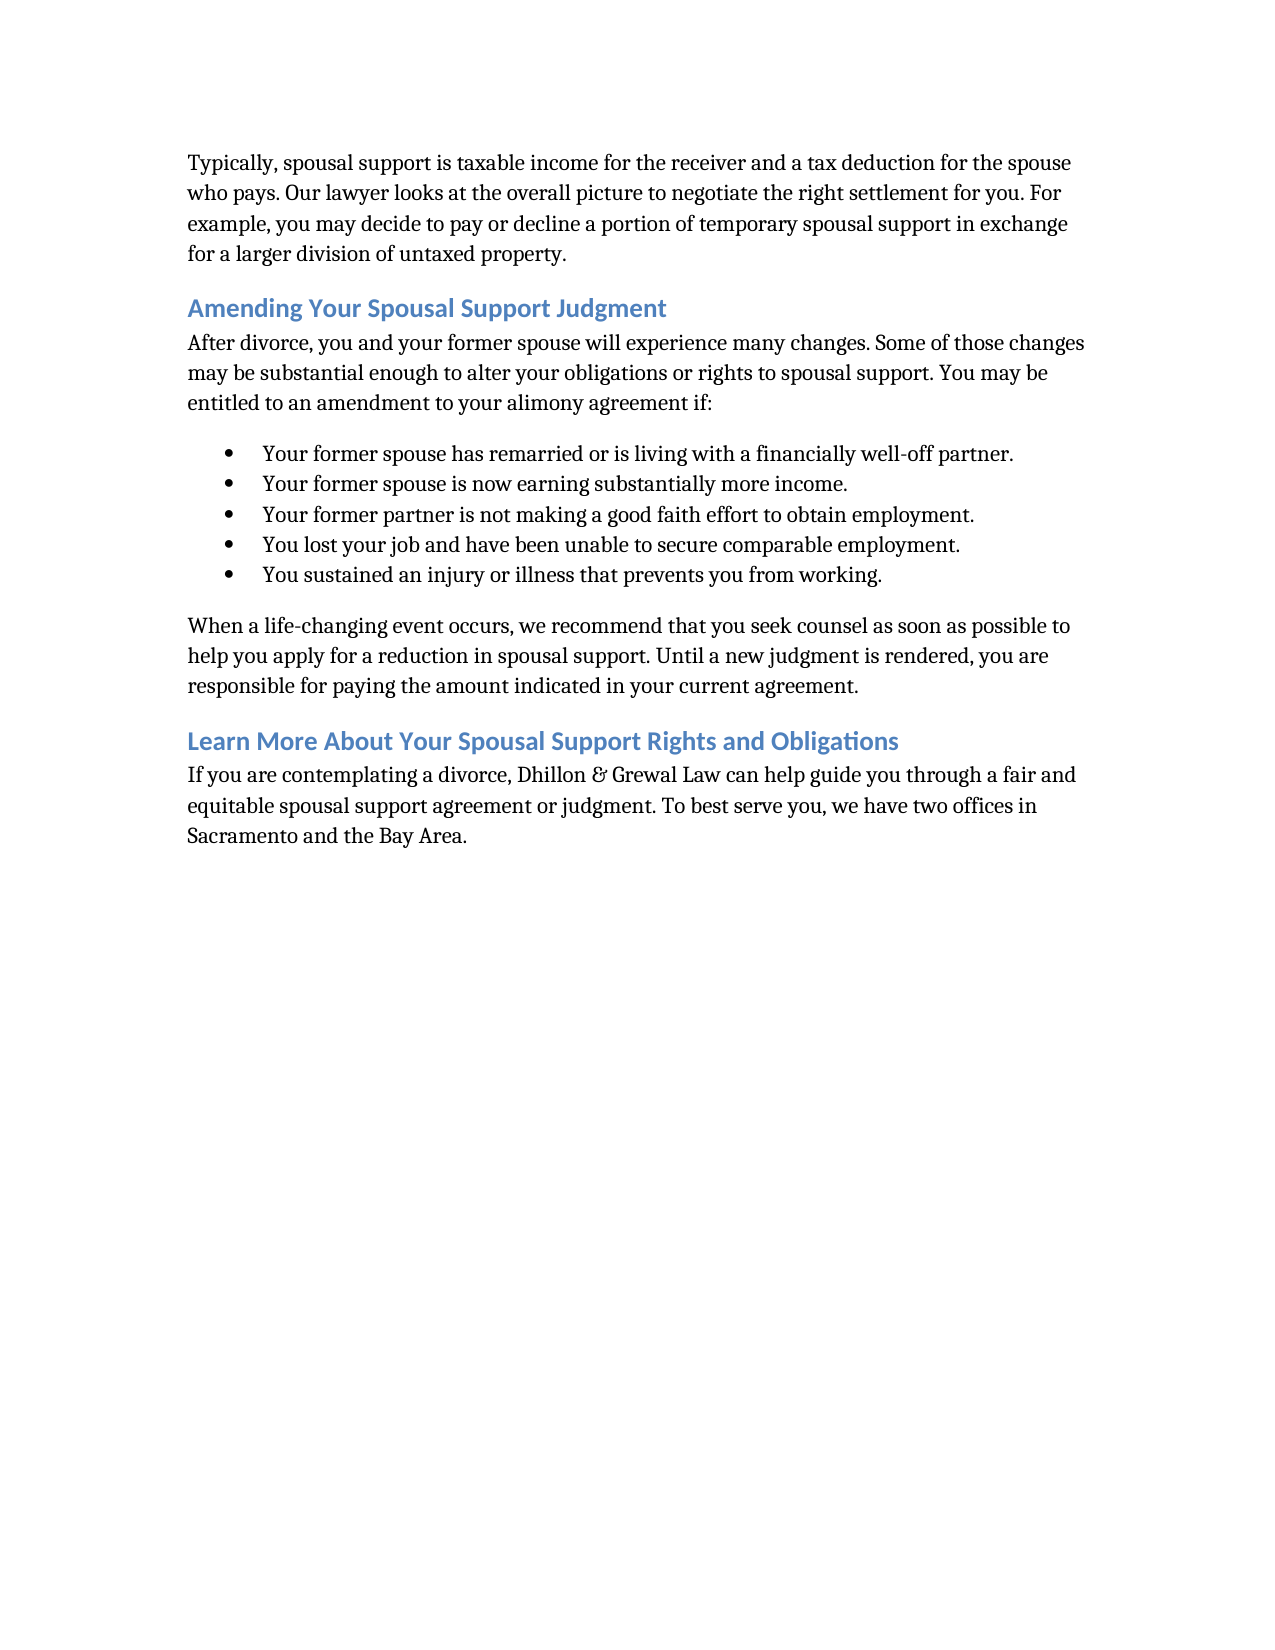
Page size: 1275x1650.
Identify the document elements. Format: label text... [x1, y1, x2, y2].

text If you are contemplating a divorce, Dhillon & Grewal Law can help guide you through a fair and equitable spousal support agreement or judgment. To best serve you, we have two offices in Sacramento and the Bay Area. [187, 762, 1087, 849]
list You sustained an injury or illness that prevents you from working. [225, 562, 1087, 588]
subtitle Amending Your Spousal Support Judgment [187, 292, 1087, 325]
subtitle Learn More About Your Spousal Support Rights and Obligations [187, 724, 1087, 757]
text Typically, spousal support is taxable income for the receiver and a tax deduction for the spouse who pays. Our lawyer looks at the overall picture to negotiate the right settlement for you. For example, you may decide to pay or decline a portion of temporary spousal support in exchange for a larger division of untaxed property. [187, 150, 1087, 267]
text After divorce, you and your former spouse will experience many changes. Some of those changes may be substantial enough to alter your obligations or rights to spousal support. You may be entitled to an amendment to your alimony agreement if: [187, 329, 1087, 416]
list Your former spouse has remarried or is living with a financially well-off partner. [225, 441, 1087, 467]
list Your former spouse is now earning substantially more income. [225, 471, 1087, 498]
text When a life-changing event occurs, we recommend that you seek counsel as soon as possible to help you apply for a reduction in spousal support. Until a new judgment is rendered, you are responsible for paying the amount indicated in your current agreement. [187, 613, 1087, 700]
list You lost your job and have been unable to secure comparable employment. [225, 532, 1087, 558]
list Your former partner is not making a good faith effort to obtain employment. [225, 501, 1087, 528]
